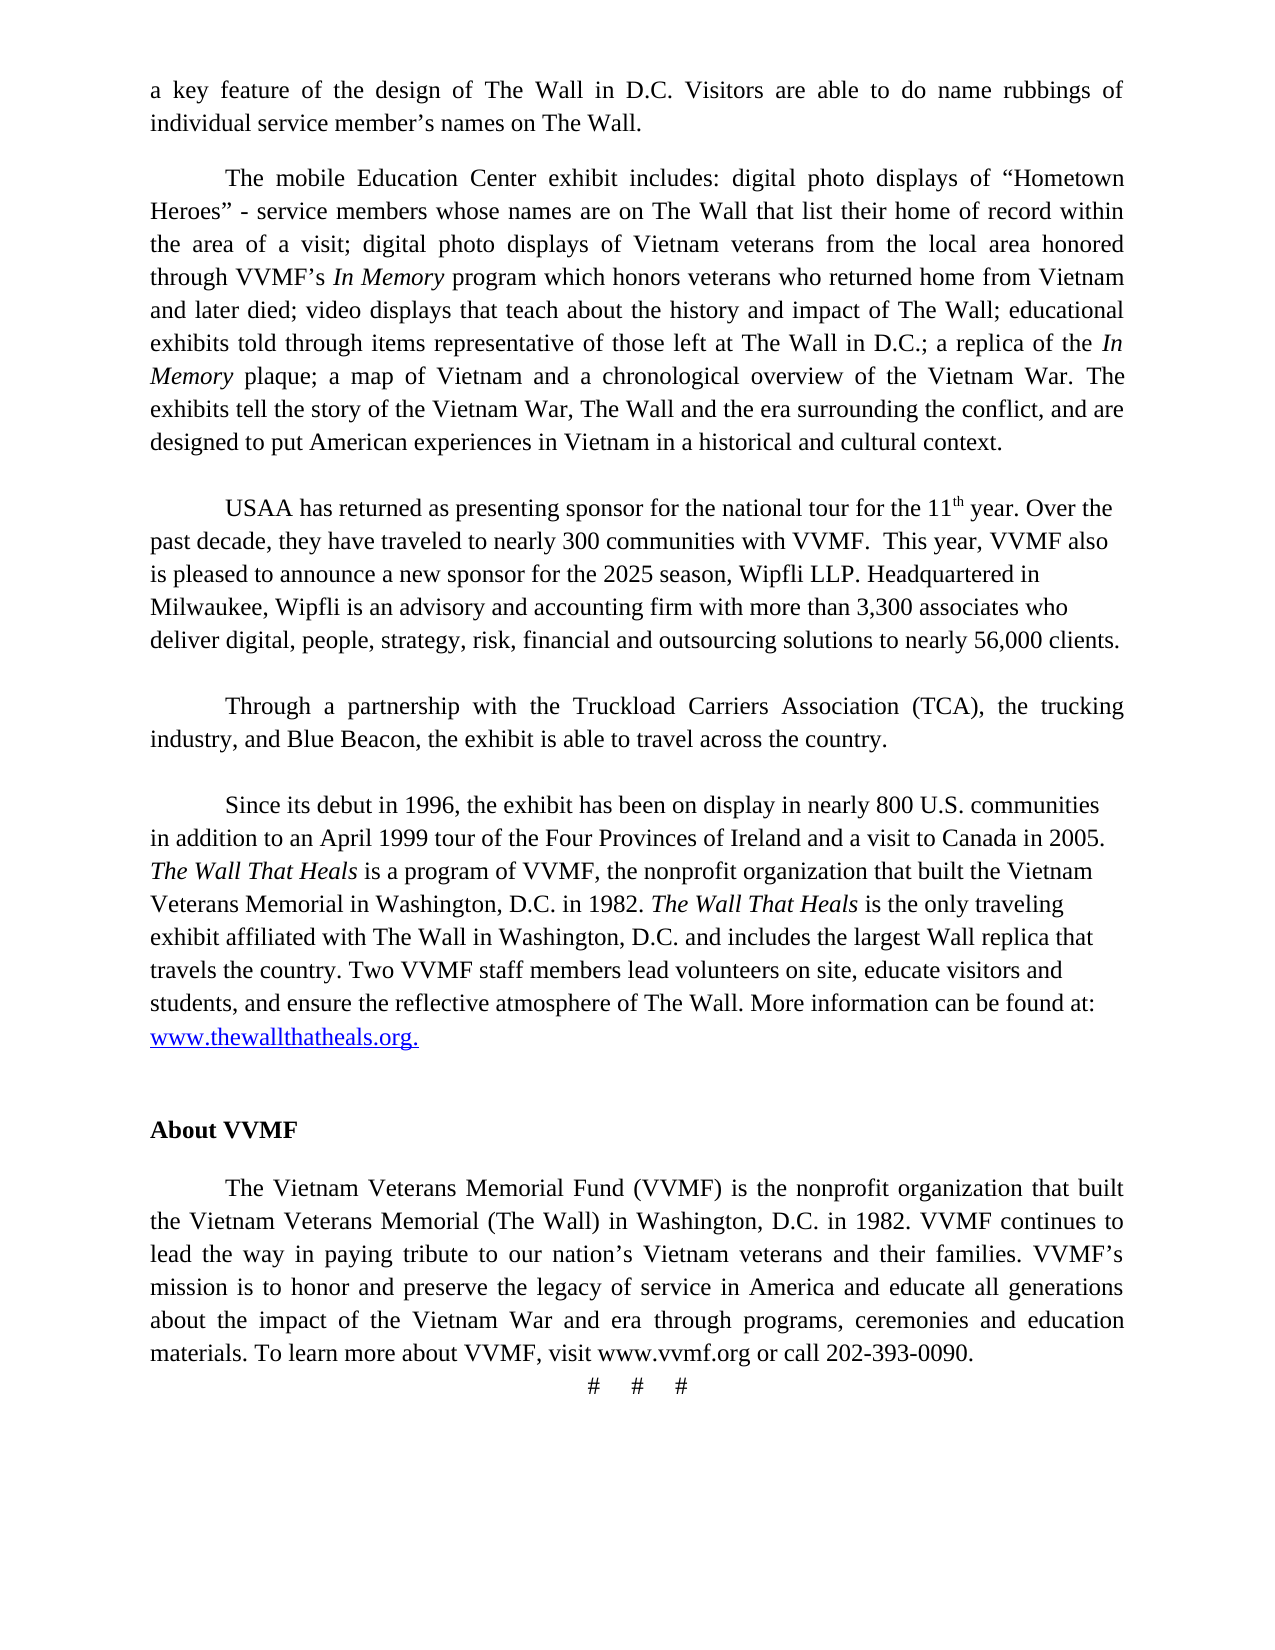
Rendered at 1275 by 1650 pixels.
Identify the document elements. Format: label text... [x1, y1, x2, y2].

text Through a partnership with the Truckload Carriers Association (TCA), the trucking industry, and Blue Beacon, the exhibit is able to travel across the country. [150, 691, 1125, 753]
text About VVMF [150, 1112, 1125, 1144]
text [150, 75, 1125, 137]
text The Vietnam Veterans Memorial Fund (VVMF) is the nonprofit organization that built the Vietnam Veterans Memorial (The Wall) in Washington, D.C. in 1982. VVMF continues to lead the way in paying tribute to our nation’s Vietnam veterans and their families. VVMF’s mission is to honor and preserve the legacy of service in America and educate all generations about the impact of the Vietnam War and era through programs, ceremonies and education materials. To learn more about VVMF, visit www.vvmf.org or call 202-393-0090. [150, 1173, 1125, 1367]
text The mobile Education Center exhibit includes: digital photo displays of “Hometown Heroes” - service members whose names are on The Wall that list their home of record within the area of a visit; digital photo displays of Vietnam veterans from the local area honored through VVMF’s In Memory program which honors veterans who returned home from Vietnam and later died; video displays that teach about the history and impact of The Wall; educational exhibits told through items representative of those left at The Wall in D.C.; a replica of the In Memory plaque; a map of Vietnam and a chronological overview of the Vietnam War. The exhibits tell the story of the Vietnam War, The Wall and the era surrounding the conflict, and are designed to put American experiences in Vietnam in a historical and cultural context. [150, 163, 1125, 456]
text # # # [150, 1371, 1125, 1400]
text Since its debut in 1996, the exhibit has been on display in nearly 800 U.S. communities in addition to an April 1999 tour of the Four Provinces of Ireland and a visit to Canada in 2005. The Wall That Heals is a program of VVMF, the nonprofit organization that built the Vietnam Veterans Memorial in Washington, D.C. in 1982. The Wall That Heals is the only traveling exhibit affiliated with The Wall in Washington, D.C. and includes the largest Wall replica that travels the country. Two VVMF staff members lead volunteers on site, educate visitors and students, and ensure the reflective atmosphere of The Wall. More information can be found at: www.thewallthatheals.org. [150, 790, 1125, 1050]
text USAA has returned as presenting sponsor for the national tour for the 11th year. Over the past decade, they have traveled to nearly 300 communities with VVMF. This year, VVMF also is pleased to announce a new sponsor for the 2025 season, Wipfli LLP. Headquartered in Milwaukee, Wipfli is an advisory and accounting firm with more than 3,300 associates who deliver digital, people, strategy, risk, financial and outsourcing solutions to nearly 56,000 clients. [150, 493, 1125, 654]
